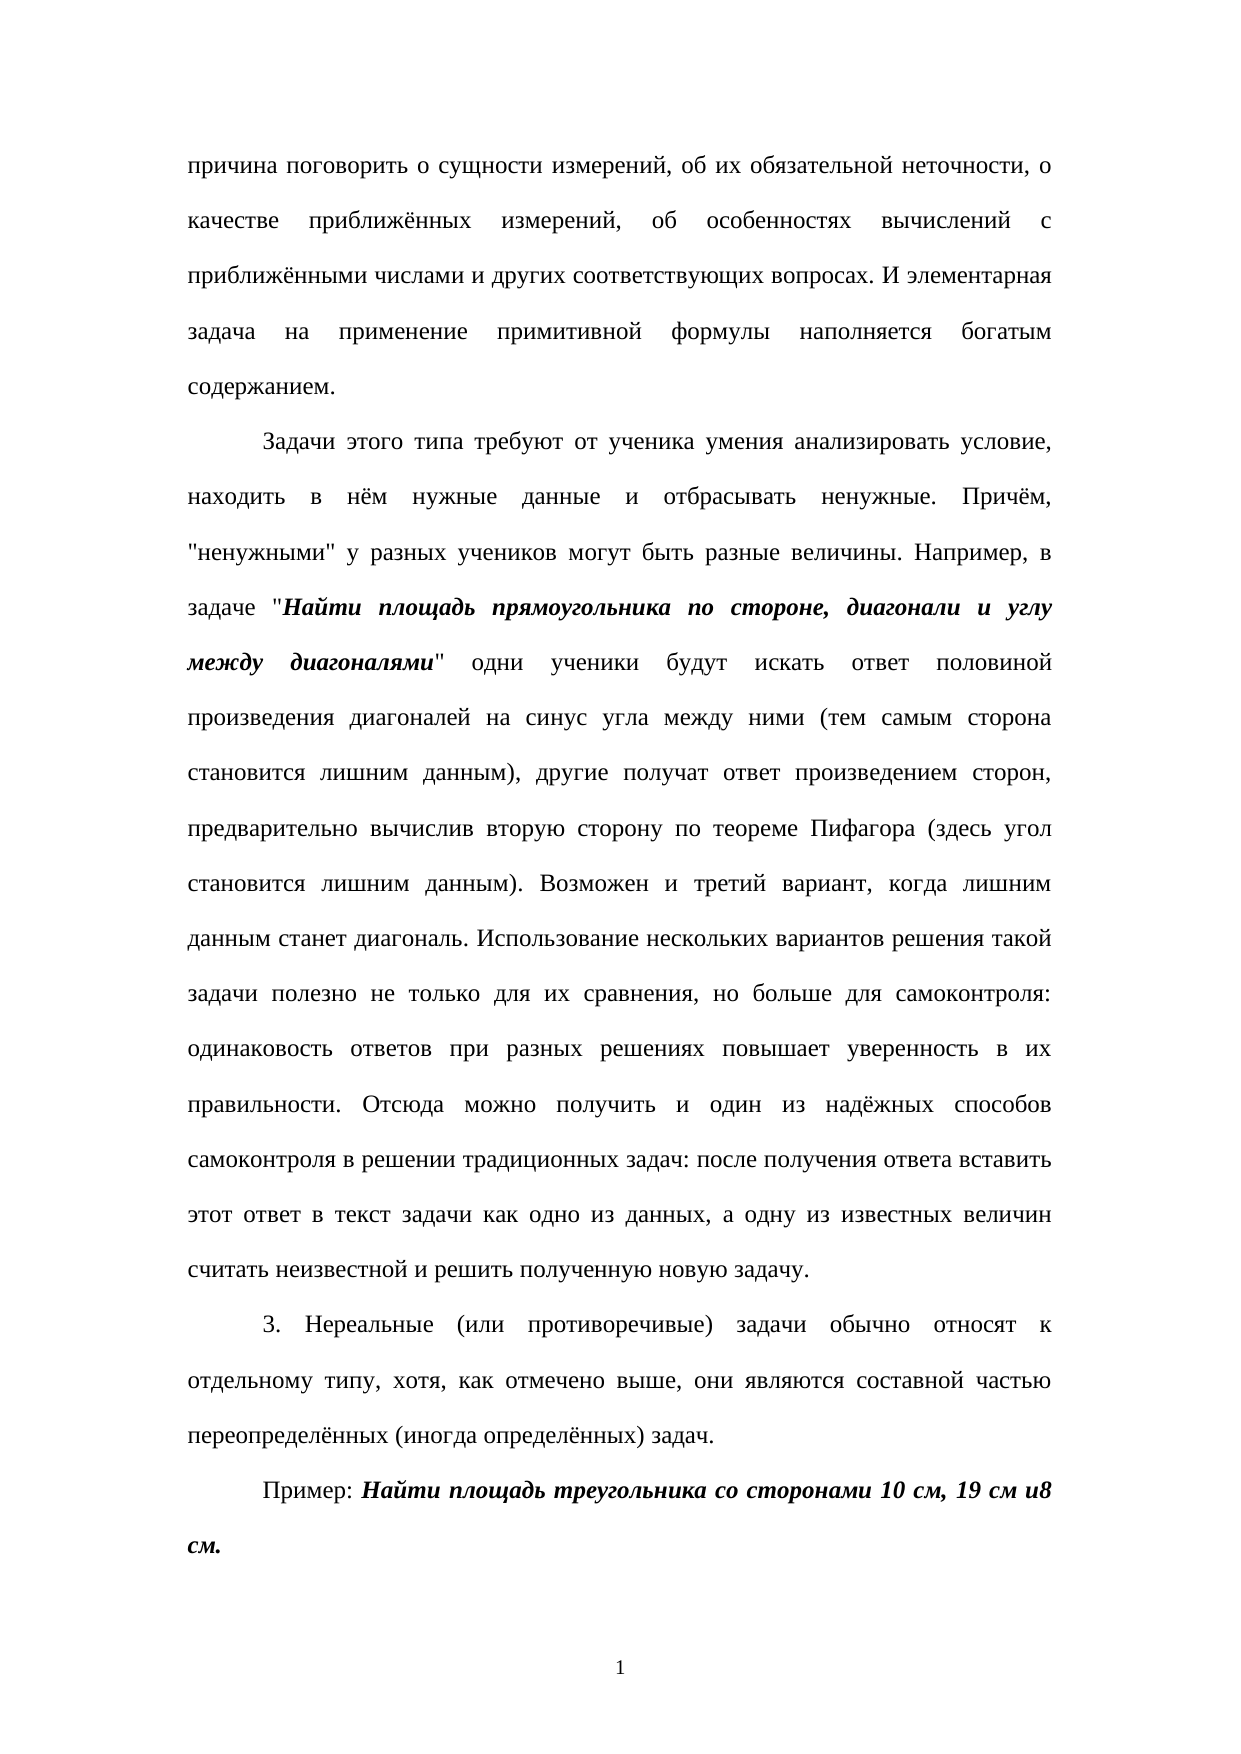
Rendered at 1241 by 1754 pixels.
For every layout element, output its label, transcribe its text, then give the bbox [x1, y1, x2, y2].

text Задачи этого типа требуют от ученика умения анализировать условие, находить в нём нужные данные и отбрасывать ненужные. Причём, "ненужными" у разных учеников могут быть разные величины. Например, в задаче "Найти площадь прямоугольника по стороне, диагонали и углу между диагоналями" одни ученики будут искать ответ половиной произведения диагоналей на синус угла между ними (тем самым сторона становится лишним данным), другие получат ответ произведением сторон, предварительно вычислив вторую сторону по теореме Пифагора (здесь угол становится лишним данным). Возможен и третий вариант, когда лишним данным станет диагональ. Использование нескольких вариантов решения такой задачи полезно не только для их сравнения, но больше для самоконтроля: одинаковость ответов при разных решениях повышает уверенность в их правильности. Отсюда можно получить и один из надёжных способов самоконтроля в решении традиционных задач: после получения ответа вставить этот ответ в текст задачи как одно из данных, а одну из известных величин считать неизвестной и решить полученную новую задачу. [187, 426, 1053, 1283]
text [187, 150, 1053, 400]
text Пример: Найти площадь треугольника со сторонами 10 см, 19 см и8 см. [187, 1475, 1053, 1559]
text 3. Нереальные (или противоречивые) задачи обычно относят к отдельному типу, хотя, как отмечено выше, они являются составной частью переопределённых (иногда определённых) задач. [187, 1309, 1053, 1449]
